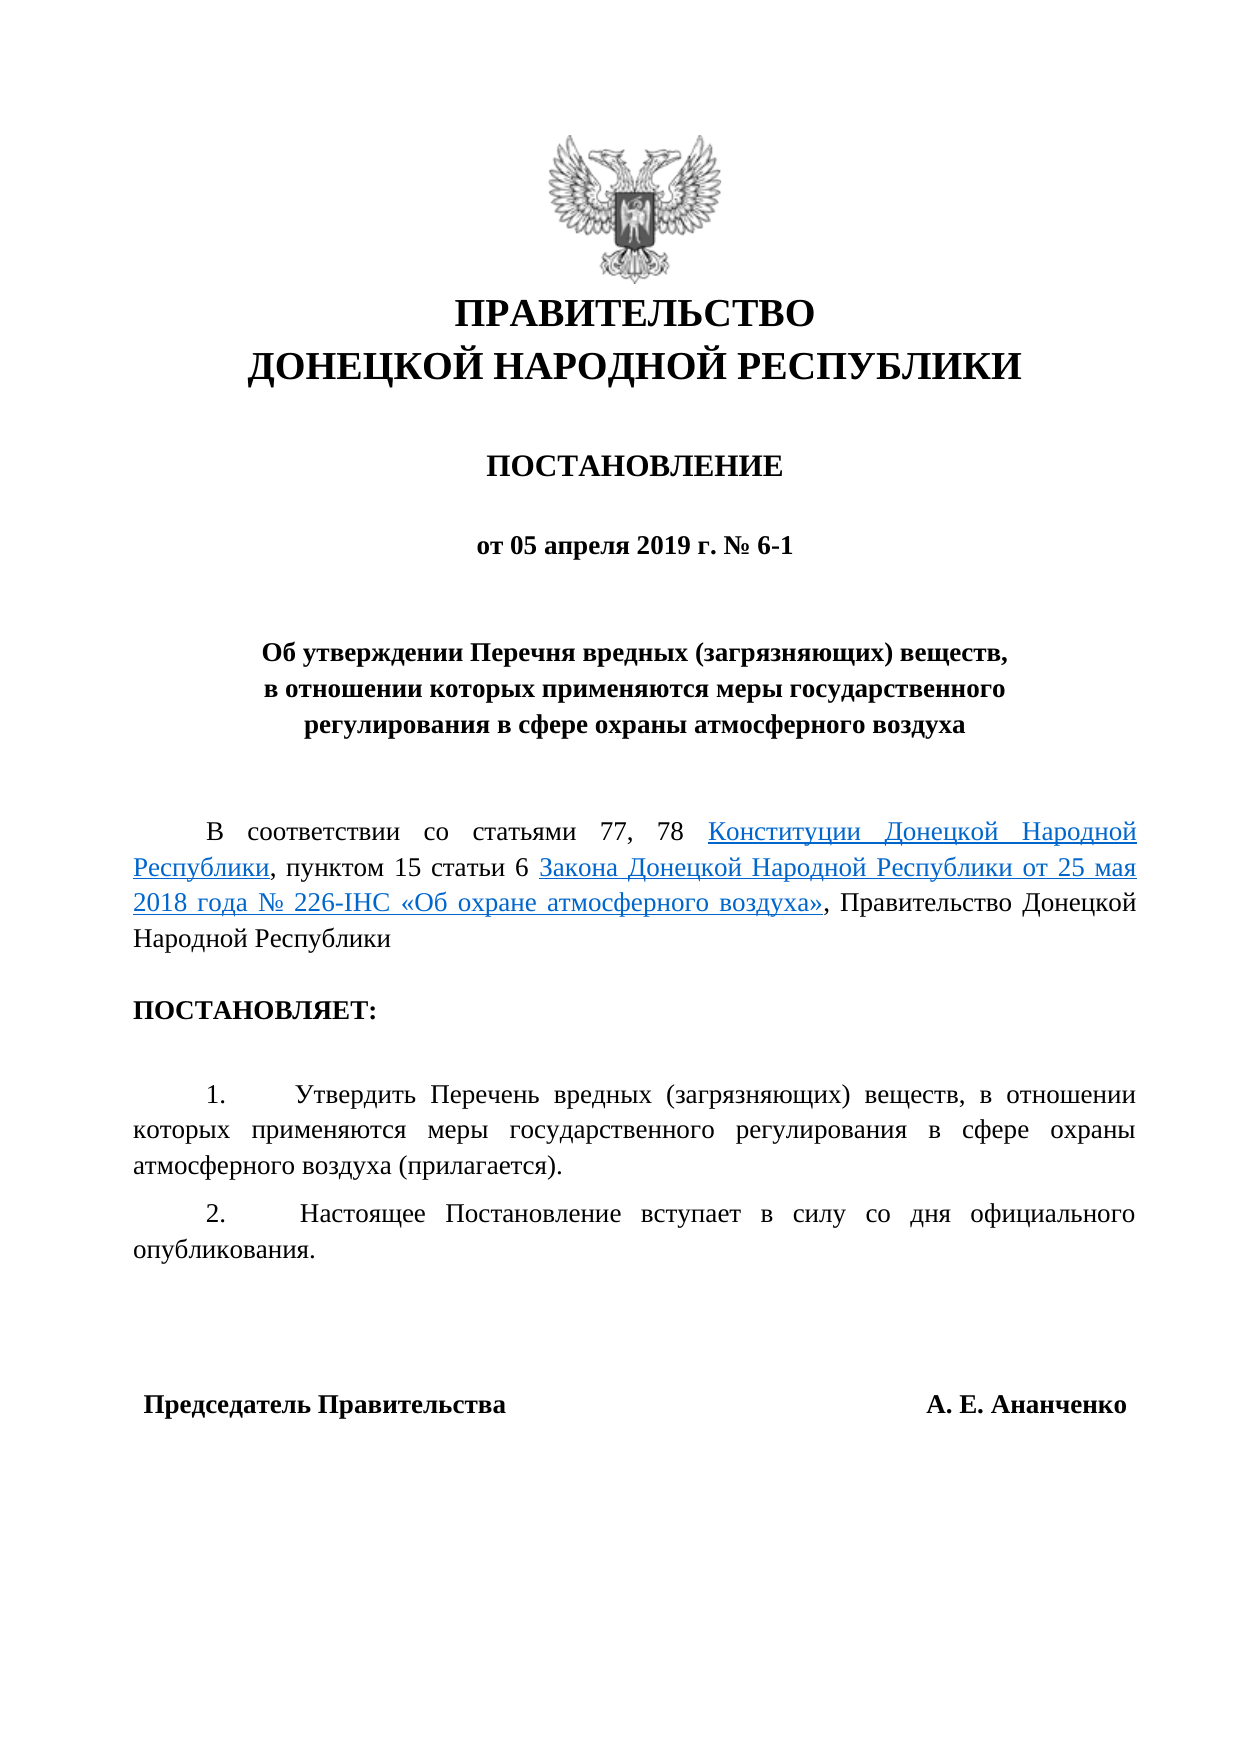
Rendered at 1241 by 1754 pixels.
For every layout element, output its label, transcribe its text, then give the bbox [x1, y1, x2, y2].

picture [548, 135, 722, 284]
text ПОСТАНОВЛЯЕТ: [133, 994, 1137, 1025]
text регулирования в сфере охраны атмосферного воздуха [133, 708, 1137, 739]
text ПРАВИТЕЛЬСТВО [133, 290, 1137, 335]
text Об утверждении Перечня вредных (загрязняющих) веществ, [133, 636, 1137, 668]
text ДОНЕЦКОЙ НАРОДНОЙ РЕСПУБЛИКИ [133, 342, 1137, 388]
text от 05 апреля 2019 г. № 6-1 [133, 529, 1137, 560]
text В соответствии со статьями 77, 78 Конституции Донецкой Народной Республики, пунктом 15 статьи 6 Закона Донецкой Народной Республики от 25 мая 2018 года № 226-IHC «Об охране атмосферного воздуха», Правительство Донецкой Народной Республики [133, 815, 1137, 953]
text Председатель Правительства А. Е. Ананченко [143, 1388, 1137, 1420]
list Настоящее Постановление вступает в силу со дня официального опубликования. [133, 1197, 1137, 1264]
text ПОСТАНОВЛЕНИЕ [133, 447, 1137, 483]
list Утвердить Перечень вредных (загрязняющих) веществ, в отношении которых применяются меры государственного регулирования в сфере охраны атмосферного воздуха (прилагается). [133, 1078, 1137, 1180]
text в отношении которых применяются меры государственного [133, 672, 1137, 703]
